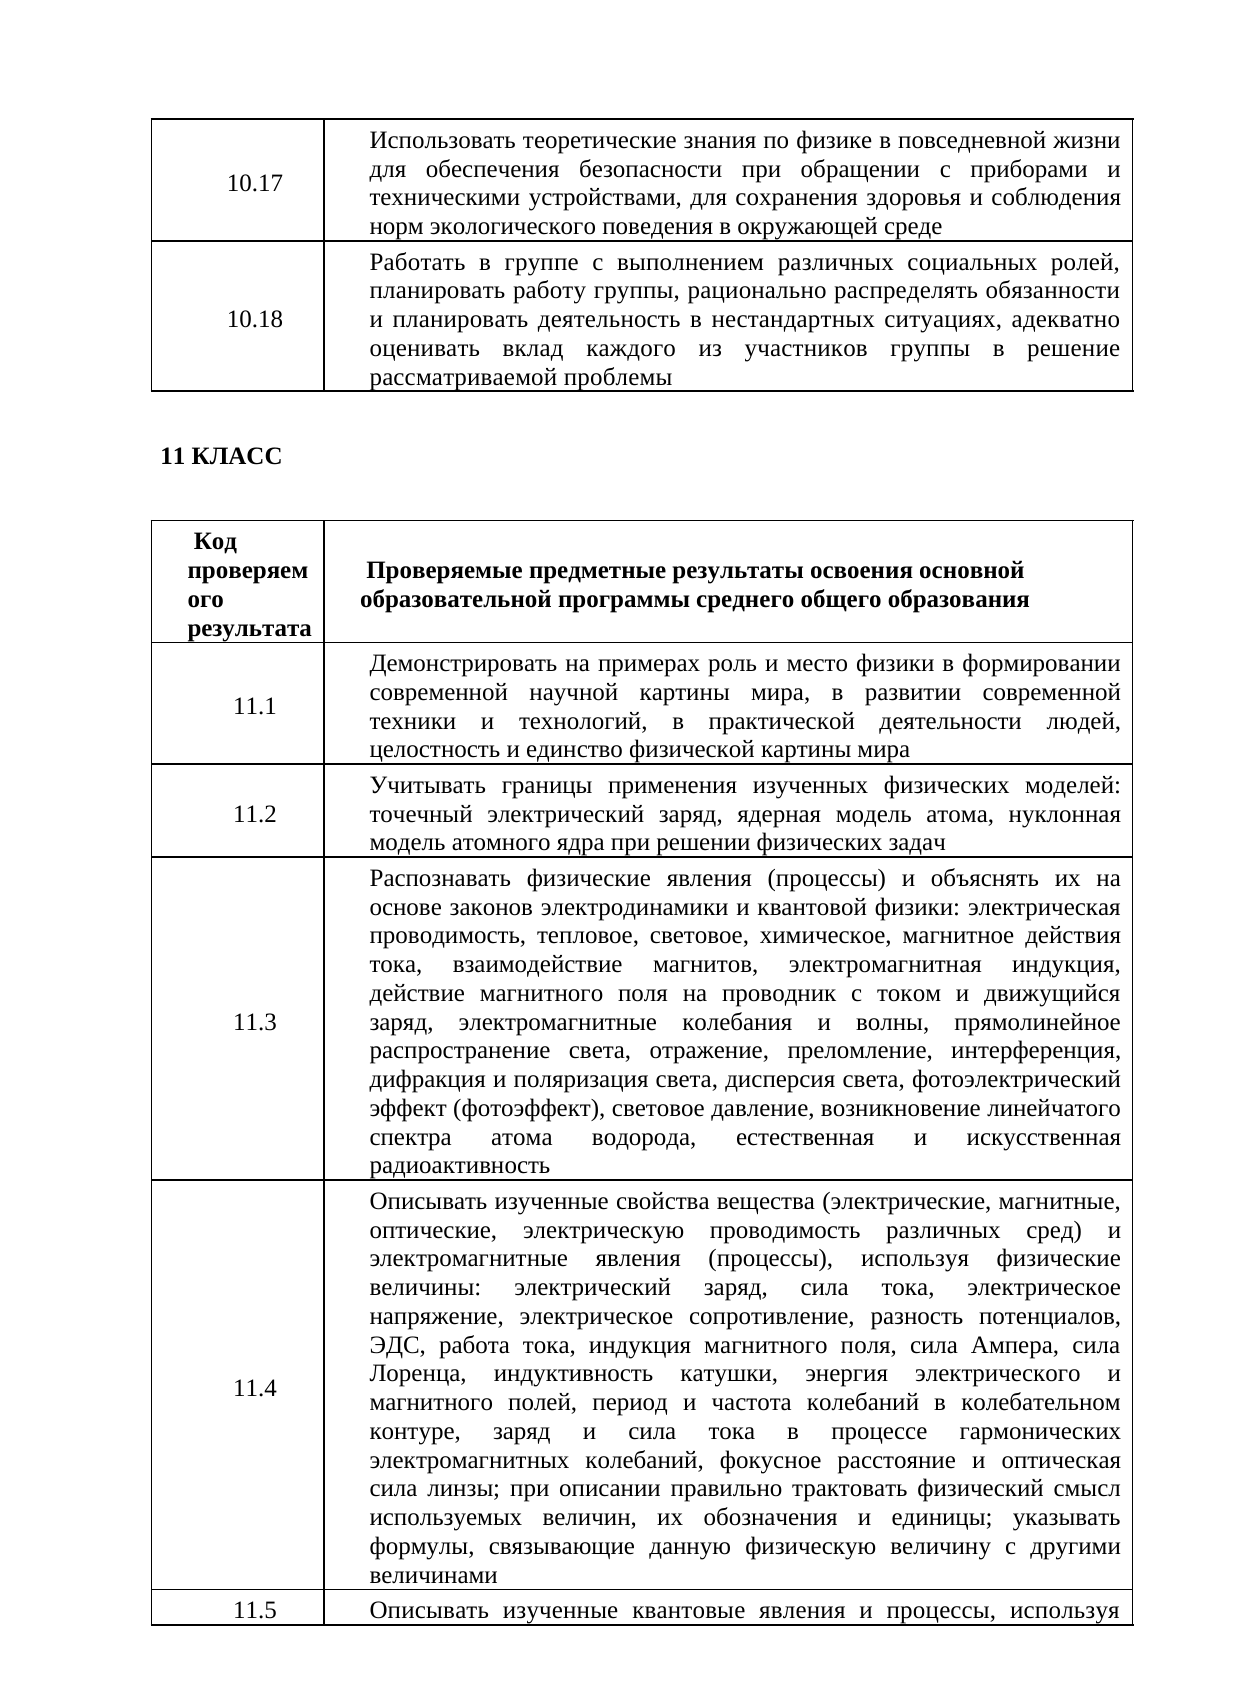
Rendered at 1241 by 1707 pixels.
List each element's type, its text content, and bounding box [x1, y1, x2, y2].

table_cell 10.18 [152, 242, 323, 390]
table_cell Демонстрировать на примерах роль и место физики в формировании современной научной картины мира, в развитии современной техники и технологий, в практической деятельности людей, целостность и единство физической картины мира [325, 643, 1132, 763]
table_cell Использовать теоретические знания по физике в повседневной жизни для обеспечения безопасности при обращении с приборами и техническими устройствами, для сохранения здоровья и соблюдения норм экологического поведения в окружающей среде [325, 120, 1132, 240]
table_cell Учитывать границы применения изученных физических моделей: точечный электрический заряд, ядерная модель атома, нуклонная модель атомного ядра при решении физических задач [325, 765, 1132, 856]
table_cell 11.3 [152, 858, 323, 1179]
table_cell Работать в группе с выполнением различных социальных ролей, планировать работу группы, рационально распределять обязанности и планировать деятельность в нестандартных ситуациях, адекватно оценивать вклад каждого из участников группы в решение рассматриваемой проблемы [325, 242, 1132, 390]
table_cell 10.17 [152, 120, 323, 240]
table_header Код проверяемого результата [152, 521, 323, 641]
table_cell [325, 1590, 1132, 1624]
table_cell 11.4 [152, 1181, 323, 1588]
table_cell 11.5 [152, 1590, 323, 1624]
table_cell 11.2 [152, 765, 323, 856]
text 11 КЛАСС [160, 441, 1152, 470]
table_cell 11.1 [152, 643, 323, 763]
table_cell Распознавать физические явления (процессы) и объяснять их на основе законов электродинамики и квантовой физики: электрическая проводимость, тепловое, световое, химическое, магнитное действия тока, взаимодействие магнитов, электромагнитная индукция, действие магнитного поля на проводник с током и движущийся заряд, электромагнитные колебания и волны, прямолинейное распространение света, отражение, преломление, интерференция, дифракция и поляризация света, дисперсия света, фотоэлектрический эффект (фотоэффект), световое давление, возникновение линейчатого спектра атома водорода, естественная и искусственная радиоактивность [325, 858, 1132, 1179]
table_header Проверяемые предметные результаты освоения основной образовательной программы среднего общего образования [325, 521, 1132, 641]
table_cell Описывать изученные свойства вещества (электрические, магнитные, оптические, электрическую проводимость различных сред) и электромагнитные явления (процессы), используя физические величины: электрический заряд, сила тока, электрическое напряжение, электрическое сопротивление, разность потенциалов, ЭДС, работа тока, индукция магнитного поля, сила Ампера, сила Лоренца, индуктивность катушки, энергия электрического и магнитного полей, период и частота колебаний в колебательном контуре, заряд и сила тока в процессе гармонических электромагнитных колебаний, фокусное расстояние и оптическая сила линзы; при описании правильно трактовать физический смысл используемых величин, их обозначения и единицы; указывать формулы, связывающие данную физическую величину с другими величинами [325, 1181, 1132, 1588]
